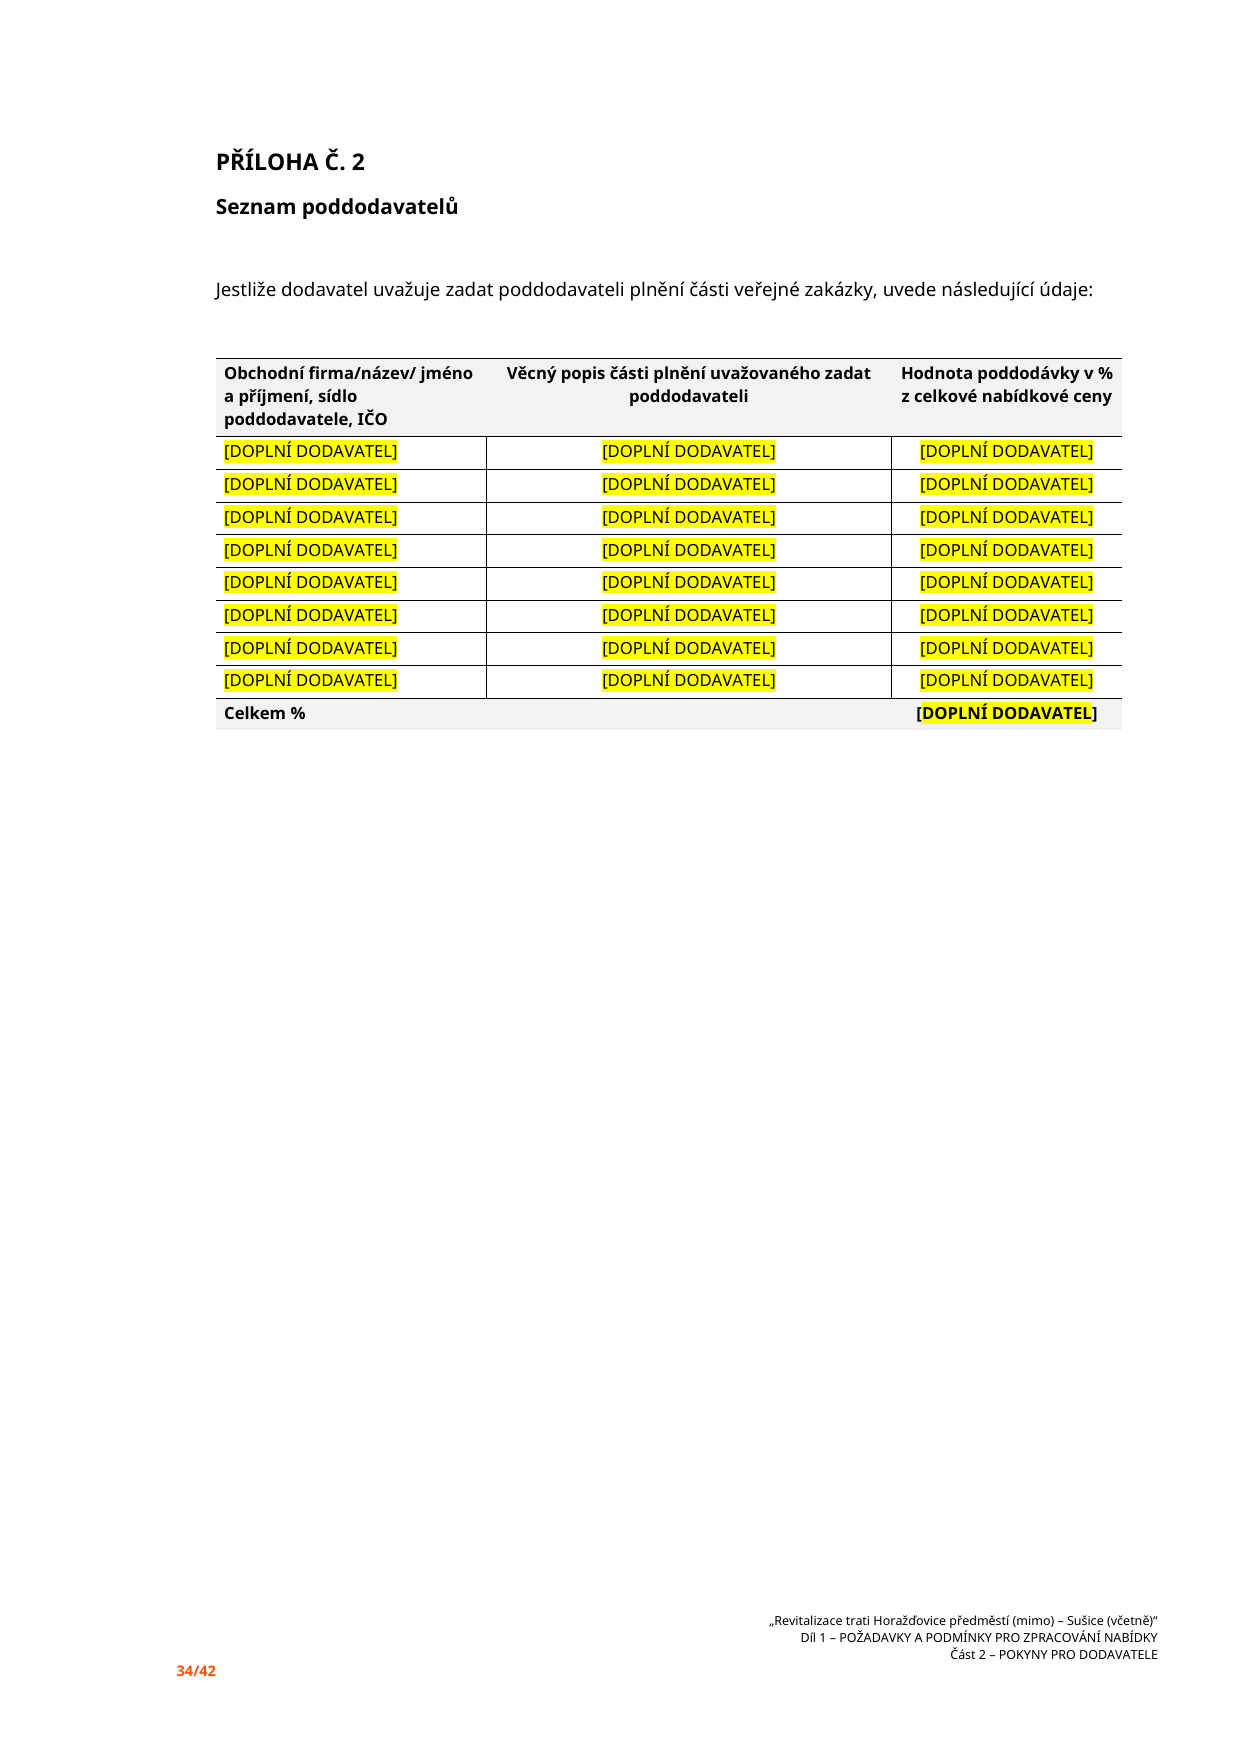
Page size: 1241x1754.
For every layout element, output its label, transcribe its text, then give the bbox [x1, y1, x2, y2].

table_cell [486, 699, 891, 730]
table_cell [DOPLNÍ DODAVATEL] [216, 666, 486, 698]
table_cell [DOPLNÍ DODAVATEL] [216, 503, 486, 534]
table_cell [DOPLNÍ DODAVATEL] [892, 601, 1122, 632]
table_cell [DOPLNÍ DODAVATEL] [892, 633, 1122, 665]
table_cell [DOPLNÍ DODAVATEL] [892, 437, 1122, 469]
table_cell [DOPLNÍ DODAVATEL] [892, 568, 1122, 599]
table_header Věcný popis části plnění uvažovaného zadat poddodavateli [486, 359, 891, 436]
table_cell [DOPLNÍ DODAVATEL] [487, 666, 891, 698]
table_header Hodnota poddodávky v % z celkové nabídkové ceny [891, 359, 1122, 436]
table_cell [DOPLNÍ DODAVATEL] [487, 535, 891, 567]
table_cell [DOPLNÍ DODAVATEL] [891, 699, 1122, 730]
table_cell [DOPLNÍ DODAVATEL] [487, 437, 891, 469]
table_cell [DOPLNÍ DODAVATEL] [487, 503, 891, 534]
table_cell [DOPLNÍ DODAVATEL] [487, 601, 891, 632]
table_cell [DOPLNÍ DODAVATEL] [892, 535, 1122, 567]
table_cell [DOPLNÍ DODAVATEL] [892, 470, 1122, 501]
text Jestliže dodavatel uvažuje zadat poddodavateli plnění části veřejné zakázky, uvede následující údaje: [216, 277, 1122, 302]
table_cell [DOPLNÍ DODAVATEL] [892, 666, 1122, 698]
table_header Obchodní firma/název/ jméno a příjmení, sídlo poddodavatele, IČO [216, 359, 486, 436]
table_cell [DOPLNÍ DODAVATEL] [487, 633, 891, 665]
text Seznam poddodavatelů [216, 192, 1122, 221]
table_cell [DOPLNÍ DODAVATEL] [892, 503, 1122, 534]
table_cell [DOPLNÍ DODAVATEL] [216, 601, 486, 632]
table_cell [DOPLNÍ DODAVATEL] [216, 633, 486, 665]
table_cell [DOPLNÍ DODAVATEL] [216, 568, 486, 599]
table_cell [DOPLNÍ DODAVATEL] [216, 535, 486, 567]
table_cell [DOPLNÍ DODAVATEL] [487, 470, 891, 501]
text Příloha č. 2 [216, 146, 1122, 177]
table_cell [DOPLNÍ DODAVATEL] [216, 470, 486, 501]
table_cell [DOPLNÍ DODAVATEL] [216, 437, 486, 469]
table_cell Celkem % [216, 699, 486, 730]
table_cell [DOPLNÍ DODAVATEL] [487, 568, 891, 599]
